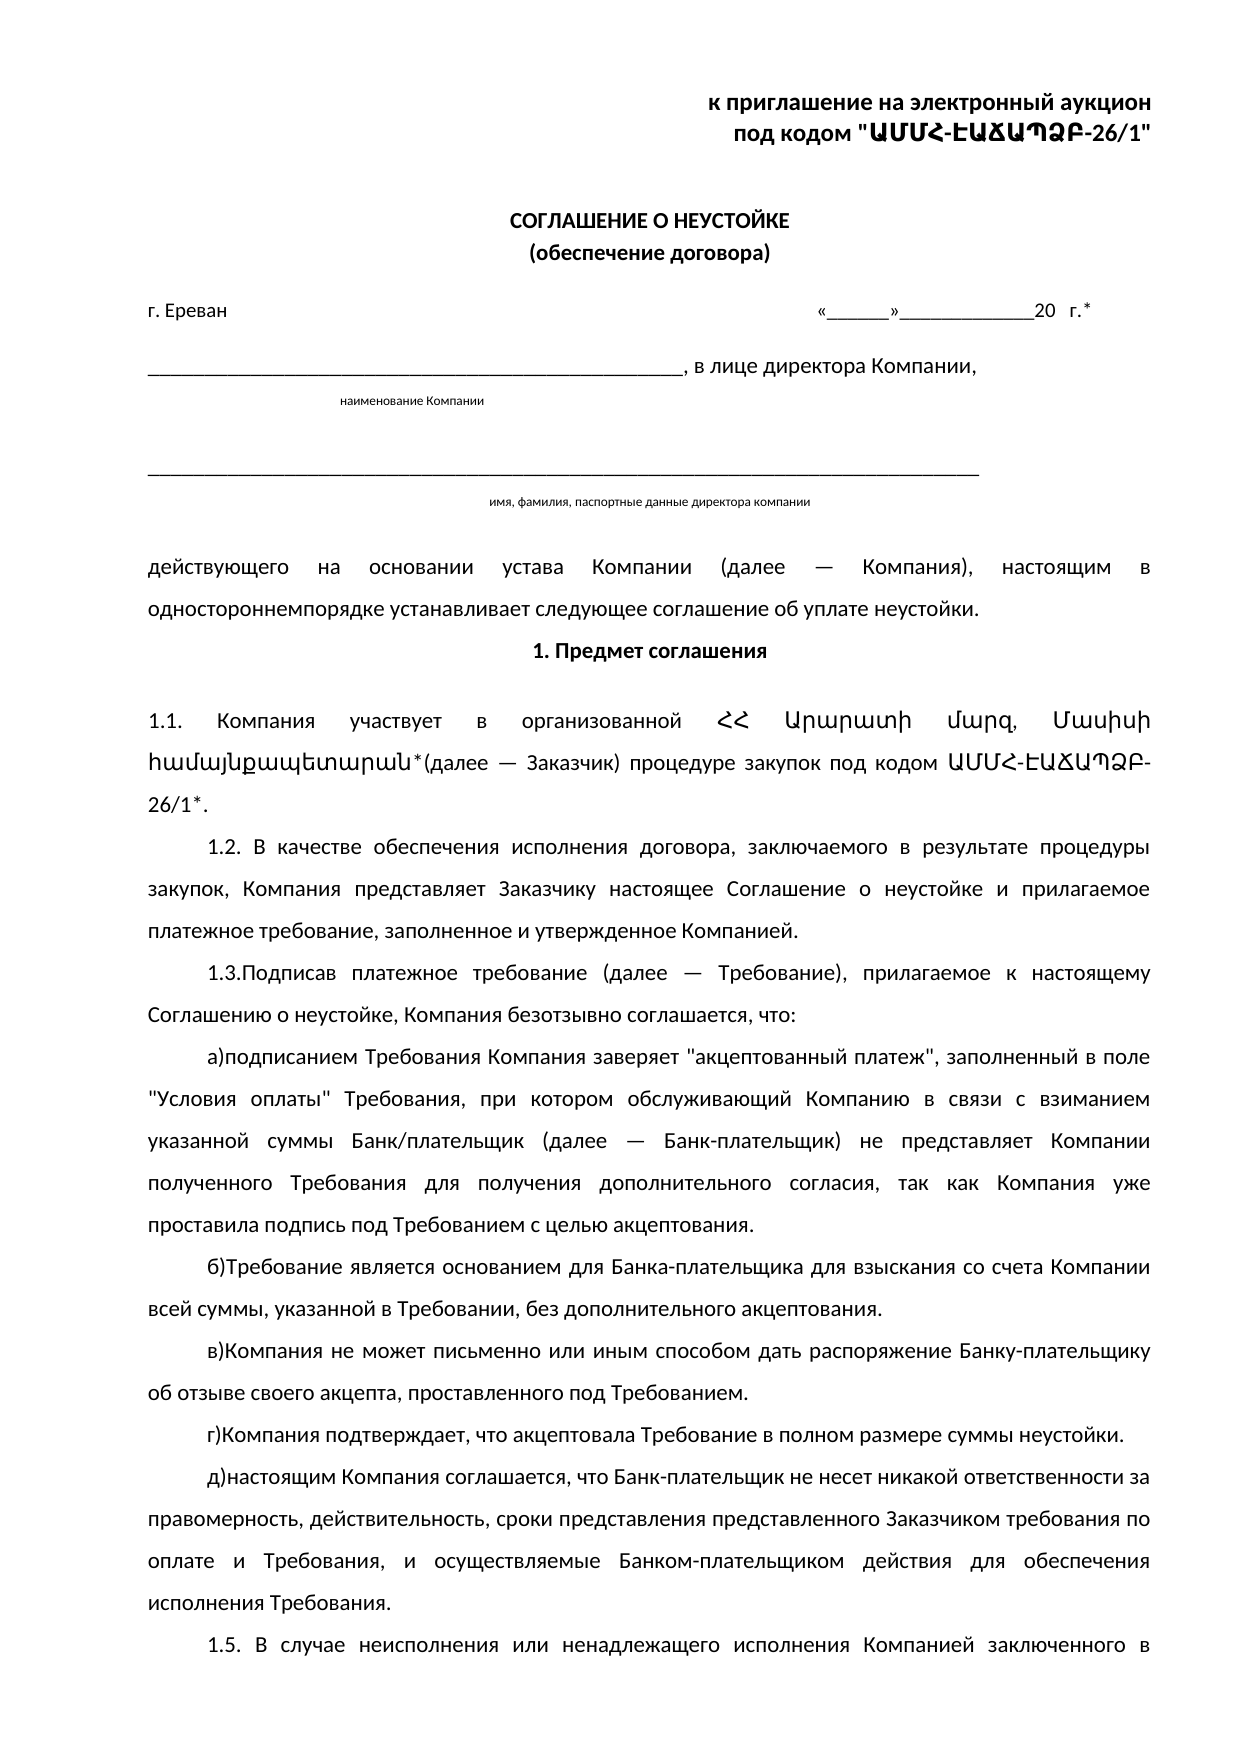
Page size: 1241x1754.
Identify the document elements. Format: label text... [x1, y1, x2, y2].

text (обеспечение договора) [148, 238, 1152, 266]
text а)подписанием Требования Компания заверяет "акцептованный платеж", заполненный в поле "Условия оплаты" Требования, при котором обслуживающий Компанию в связи с взиманием указанной суммы Банк/плательщик (далее — Банк-плательщик) не представляет Компании полученного Требования для получения дополнительного согласия, так как Компания уже проставила подпись под Требованием с целью акцептования. [148, 1042, 1152, 1238]
text к приглашение на электронный аукцион [177, 86, 1152, 117]
text под кодом "ԱՄՄՀ-ԷԱՃԱՊՁԲ-26/1" [148, 117, 1152, 147]
text СОГЛАШЕНИЕ О НЕУСТОЙКЕ [148, 206, 1152, 234]
text д)настоящим Компания соглашается, что Банк-плательщик не несет никакой ответственности за правомерность, действительность, сроки представления представленного Заказчиком требования по оплате и Требования, и осуществляемые Банком-плательщиком действия для обеспечения исполнения Требования. [148, 1462, 1152, 1616]
text б)Требование является основанием для Банка-плательщика для взыскания со счета Компании всей суммы, указанной в Требовании, без дополнительного акцептования. [148, 1252, 1152, 1322]
text _______________________________________________, в лице директора Компании, [148, 351, 1152, 379]
text 1.3.Подписав платежное требование (далее — Требование), прилагаемое к настоящему Соглашению о неустойке, Компания безотзывно соглашается, что: [148, 958, 1152, 1028]
table_header «______»_____________20 г.* [635, 297, 1104, 351]
text 1. Предмет соглашения [148, 636, 1152, 664]
text 1.2. В качестве обеспечения исполнения договора, заключаемого в результате процедуры закупок, Компания представляет Заказчику настоящее Соглашение о неустойке и прилагаемое платежное требование, заполненное и утвержденное Компанией. [148, 832, 1152, 944]
text наименование Компании [340, 393, 1152, 421]
table_header г. Ереван [136, 297, 635, 351]
text имя, фамилия, паспортные данные директора компании [148, 494, 1152, 522]
text действующего на основании устава Компании (далее — Компания), настоящим в одностороннемпорядке устанавливает следующее соглашение об уплате неустойки. [148, 552, 1152, 622]
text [148, 1630, 1152, 1658]
text в)Компания не может письменно или иным способом дать распоряжение Банку-плательщику об отзыве своего акцепта, проставленного под Требованием. [148, 1336, 1152, 1406]
text г)Компания подтверждает, что акцептовала Требование в полном размере суммы неустойки. [148, 1420, 1152, 1448]
text _________________________________________________________________________ [148, 452, 1152, 480]
text 1.1. Компания участвует в организованной ՀՀ Արարատի մարզ, Մասիսի համայնքապետարան*(далее — Заказчик) процедуре закупок под кодом ԱՄՄՀ-ԷԱՃԱՊՁԲ-26/1*. [148, 706, 1152, 818]
